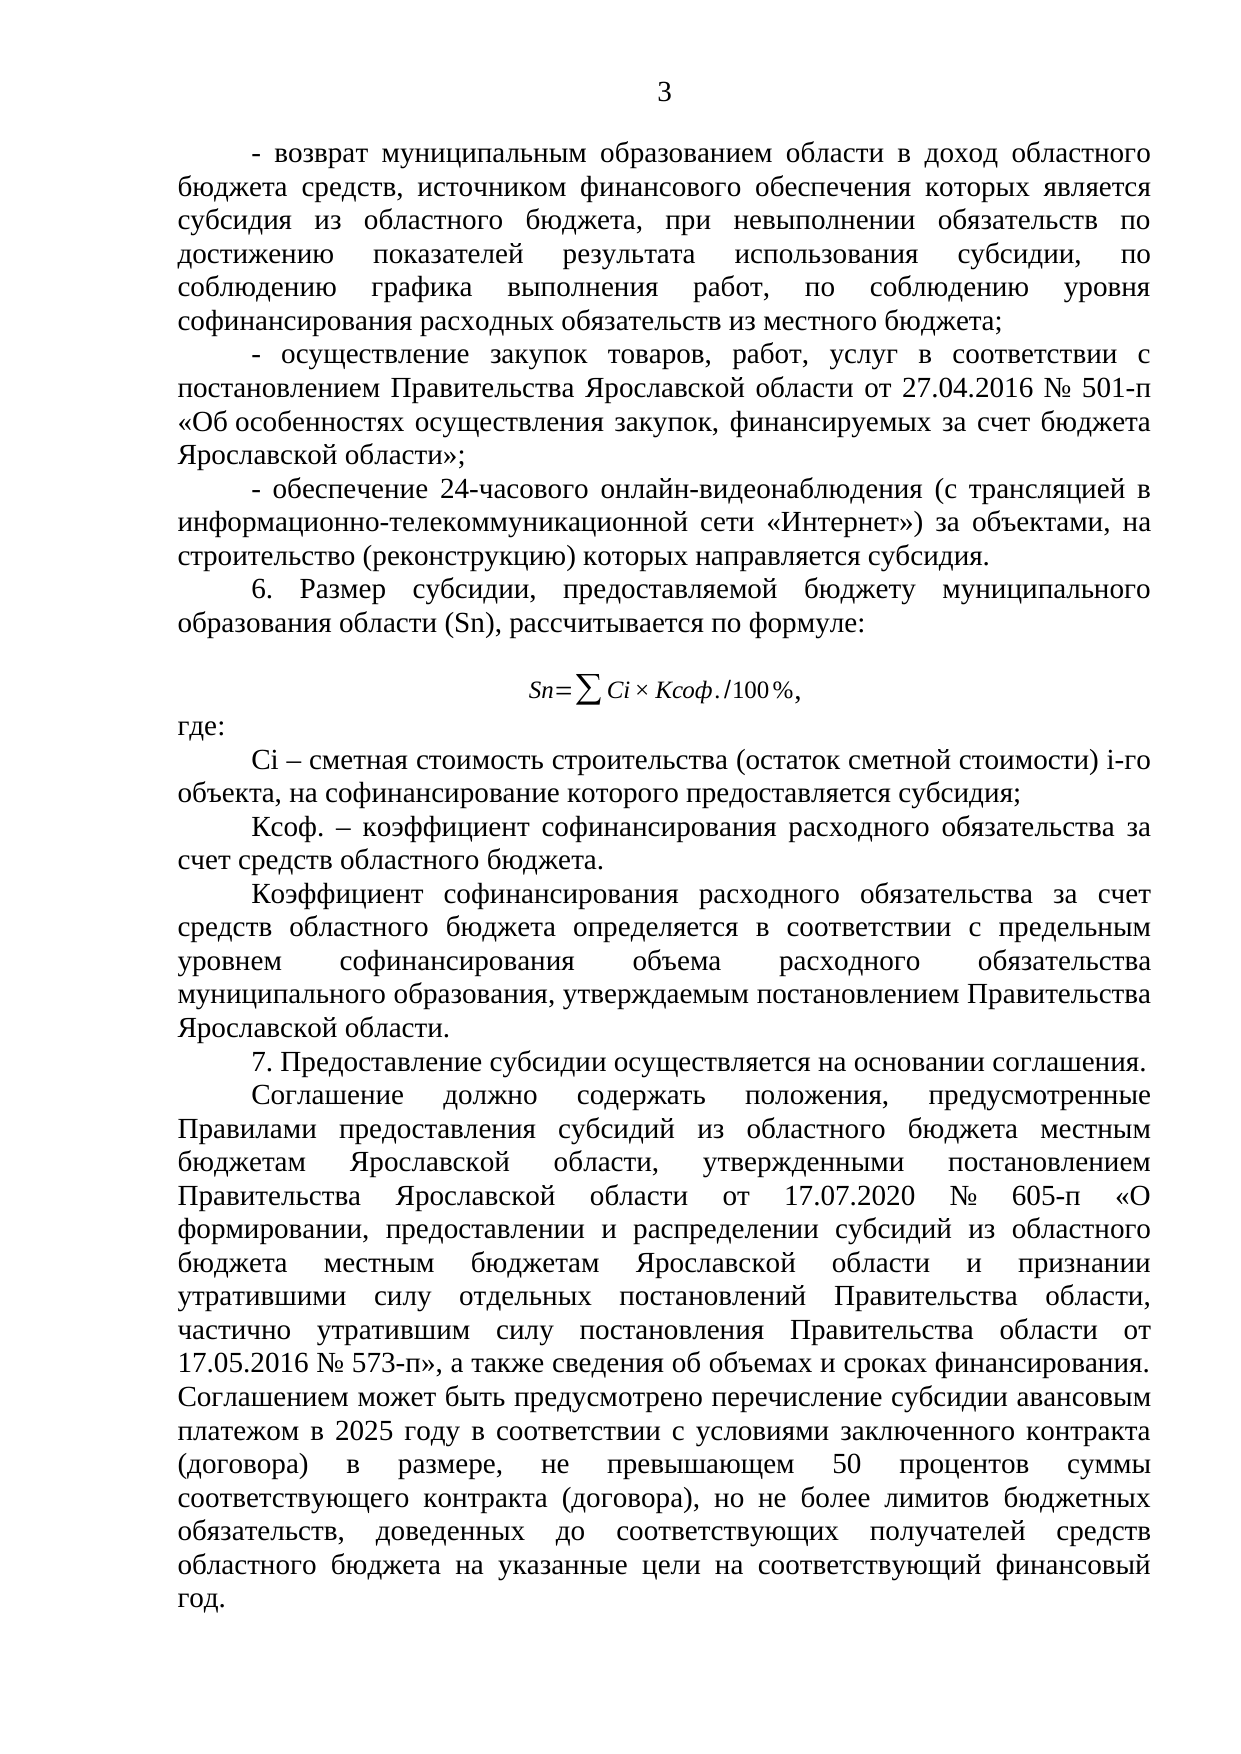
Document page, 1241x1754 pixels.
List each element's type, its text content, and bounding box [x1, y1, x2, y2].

text Ксоф. – коэффициент софинансирования расходного обязательства за счет средств областного бюджета. [177, 809, 1152, 876]
text - осуществление закупок товаров, работ, услуг в соответствии с постановлением Правительства Ярославской области от 27.04.2016 № 501-п «Об особенностях осуществления закупок, финансируемых за счет бюджета Ярославской области»; [177, 337, 1152, 471]
text - обеспечение 24-часового онлайн-видеонаблюдения (с трансляцией в информационно-телекоммуникационной сети «Интернет») за объектами, на строительство (реконструкцию) которых направляется субсидия. [177, 471, 1152, 571]
text - возврат муниципальным образованием области в доход областного бюджета средств, источником финансового обеспечения которых является субсидия из областного бюджета, при невыполнении обязательств по достижению показателей результата использования субсидии, по соблюдению графика выполнения работ, по соблюдению уровня софинансирования расходных обязательств из местного бюджета; [177, 135, 1152, 337]
text Коэффициент софинансирования расходного обязательства за счет средств областного бюджета определяется в соответствии с предельным уровнем софинансирования объема расходного обязательства муниципального образования, утверждаемым постановлением Правительства Ярославской области. [177, 876, 1152, 1044]
text Сi – сметная стоимость строительства (остаток сметной стоимости) i-го объекта, на софинансирование которого предоставляется субсидия; [177, 742, 1152, 809]
text , [177, 672, 1152, 708]
text Соглашение должно содержать положения, предусмотренные Правилами предоставления субсидий из областного бюджета местным бюджетам Ярославской области, утвержденными постановлением Правительства Ярославской области от 17.07.2020 № 605-п «О формировании, предоставлении и распределении субсидий из областного бюджета местным бюджетам Ярославской области и признании утратившими силу отдельных постановлений Правительства области, частично утратившим силу постановления Правительства области от 17.05.2016 № 573-п», а также сведения об объемах и сроках финансирования. Соглашением может быть предусмотрено перечисление субсидии авансовым платежом в 2025 году в соответствии с условиями заключенного контракта (договора) в размере, не превышающем 50 процентов суммы соответствующего контракта (договора), но не более лимитов бюджетных обязательств, доведенных до соответствующих получателей средств областного бюджета на указанные цели на соответствующий финансовый год. [177, 1077, 1152, 1614]
text 6. Размер субсидии, предоставляемой бюджету муниципального образования области (Sn), рассчитывается по формуле: [177, 571, 1152, 638]
text где: [177, 708, 1152, 742]
text 7. Предоставление субсидии осуществляется на основании соглашения. [177, 1044, 1152, 1077]
